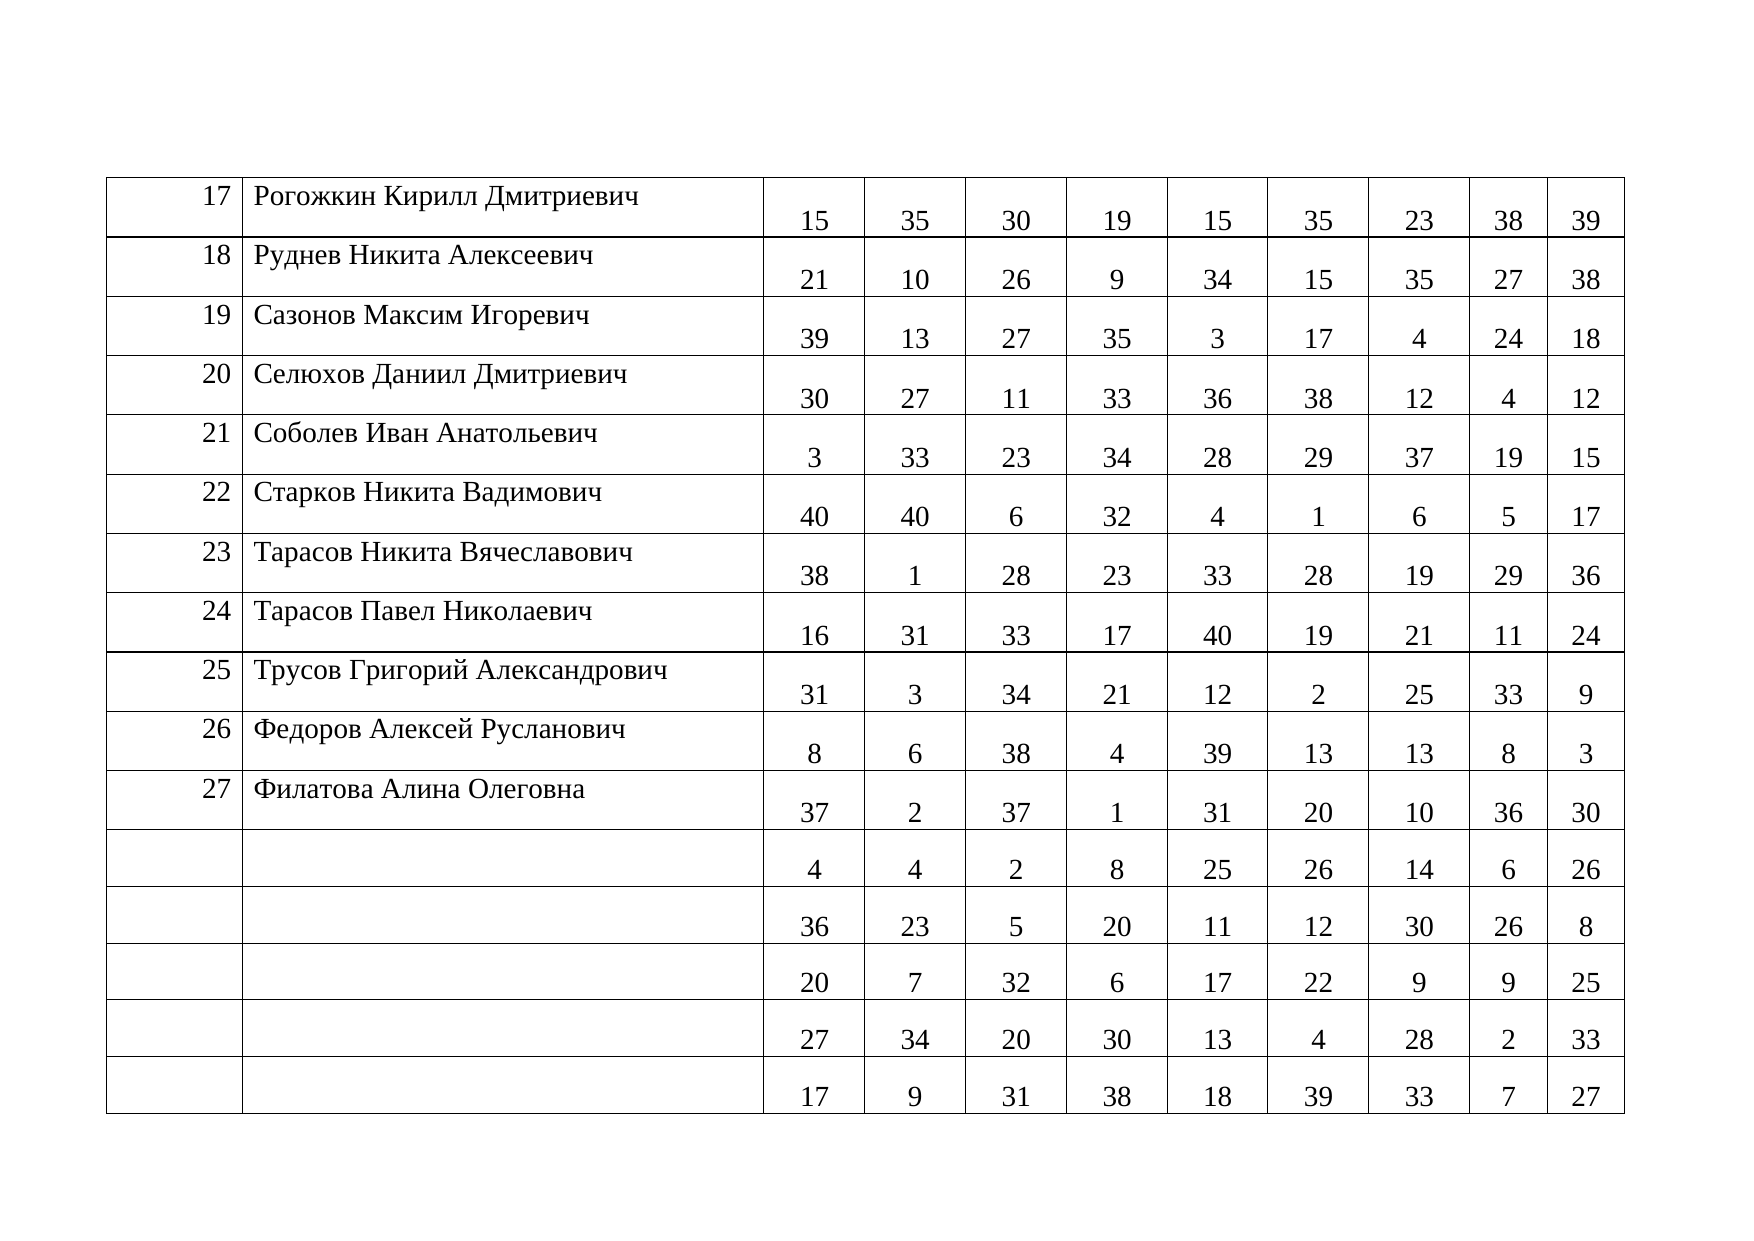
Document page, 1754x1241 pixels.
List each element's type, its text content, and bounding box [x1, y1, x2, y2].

table_cell 40 [764, 475, 864, 533]
table_cell [243, 944, 763, 999]
table_cell 23 [865, 887, 965, 942]
table_cell 38 [1470, 178, 1547, 236]
table_cell 33 [865, 415, 965, 473]
table_cell 20 [107, 356, 242, 414]
table_cell 36 [1168, 356, 1267, 414]
table_cell [243, 887, 763, 942]
table_cell 18 [1548, 297, 1624, 355]
table_cell Федоров Алексей Русланович [243, 712, 763, 770]
table_cell 10 [1369, 771, 1469, 829]
table_cell Руднев Никита Алексеевич [243, 238, 763, 296]
table_cell 17 [1268, 297, 1368, 355]
table_cell 6 [1470, 830, 1547, 886]
table_cell 38 [764, 534, 864, 592]
table_cell 23 [966, 415, 1066, 473]
table_cell 17 [107, 178, 242, 236]
table_cell 21 [764, 238, 864, 296]
table_cell 34 [966, 653, 1066, 711]
table_cell 35 [1067, 297, 1167, 355]
table_cell Соболев Иван Анатольевич [243, 415, 763, 473]
table_cell 33 [1470, 653, 1547, 711]
table_cell 12 [1548, 356, 1624, 414]
table_cell 17 [1548, 475, 1624, 533]
table_cell 40 [1168, 593, 1267, 651]
table_cell Старков Никита Вадимович [243, 475, 763, 533]
table_cell 38 [1548, 238, 1624, 296]
table_cell 26 [1548, 830, 1624, 886]
table_cell 27 [764, 1000, 864, 1056]
table_cell 24 [1470, 297, 1547, 355]
table_cell 30 [1067, 1000, 1167, 1056]
table_cell 23 [107, 534, 242, 592]
table_cell 27 [865, 356, 965, 414]
table_cell 4 [1168, 475, 1267, 533]
table_cell 1 [1067, 771, 1167, 829]
table_cell 34 [1168, 238, 1267, 296]
table_cell 38 [966, 712, 1066, 770]
table_cell 4 [1268, 1000, 1368, 1056]
table_cell 7 [865, 944, 965, 999]
table_cell 19 [107, 297, 242, 355]
table_cell 5 [1470, 475, 1547, 533]
table_cell 15 [1548, 415, 1624, 473]
table_cell 27 [107, 771, 242, 829]
table_cell 33 [1369, 1057, 1469, 1112]
table_cell 34 [1067, 415, 1167, 473]
table_cell 8 [1470, 712, 1547, 770]
table_cell Рогожкин Кирилл Дмитриевич [243, 178, 763, 236]
table_cell 30 [1369, 887, 1469, 942]
table_cell 36 [1470, 771, 1547, 829]
table_cell 13 [1168, 1000, 1267, 1056]
table_cell 31 [865, 593, 965, 651]
table_cell 19 [1470, 415, 1547, 473]
table_cell 31 [1168, 771, 1267, 829]
table_cell [107, 944, 242, 999]
table_cell 17 [764, 1057, 864, 1112]
table_cell 1 [865, 534, 965, 592]
table_cell 9 [1369, 944, 1469, 999]
table_cell 20 [1268, 771, 1368, 829]
table_cell Трусов Григорий Александрович [243, 653, 763, 711]
table_cell 2 [1268, 653, 1368, 711]
table_cell 21 [107, 415, 242, 473]
table_cell Филатова Алина Олеговна [243, 771, 763, 829]
table_cell 13 [1369, 712, 1469, 770]
table_cell 29 [1470, 534, 1547, 592]
table_cell [107, 1057, 242, 1112]
table_cell 15 [764, 178, 864, 236]
table_cell 21 [1369, 593, 1469, 651]
table_cell 26 [107, 712, 242, 770]
table_cell 26 [966, 238, 1066, 296]
table_cell [243, 1057, 763, 1112]
table_cell 39 [1548, 178, 1624, 236]
table_cell 28 [966, 534, 1066, 592]
table_cell 13 [1268, 712, 1368, 770]
table_cell 2 [1470, 1000, 1547, 1056]
table_cell [107, 887, 242, 942]
table_cell 35 [865, 178, 965, 236]
table_cell 39 [1168, 712, 1267, 770]
table_cell 38 [1268, 356, 1368, 414]
table_cell 35 [1268, 178, 1368, 236]
table_cell 5 [966, 887, 1066, 942]
table_cell 15 [1168, 178, 1267, 236]
table_cell 28 [1168, 415, 1267, 473]
table_cell 27 [1548, 1057, 1624, 1112]
table_cell 9 [1067, 238, 1167, 296]
table_cell 11 [966, 356, 1066, 414]
table_cell 25 [1369, 653, 1469, 711]
table_cell 33 [1168, 534, 1267, 592]
table_cell 6 [1067, 944, 1167, 999]
table_cell [107, 830, 242, 886]
table_cell 4 [1470, 356, 1547, 414]
table_cell 34 [865, 1000, 965, 1056]
table_cell 1 [1268, 475, 1368, 533]
table_cell 40 [865, 475, 965, 533]
table_cell 38 [1067, 1057, 1167, 1112]
table_cell 16 [764, 593, 864, 651]
table_cell 20 [764, 944, 864, 999]
table_cell 37 [1369, 415, 1469, 473]
table_cell 3 [1548, 712, 1624, 770]
table_cell 6 [966, 475, 1066, 533]
table_cell 29 [1268, 415, 1368, 473]
table_cell 25 [1168, 830, 1267, 886]
table_cell 4 [1067, 712, 1167, 770]
table_cell 9 [865, 1057, 965, 1112]
table_cell 3 [865, 653, 965, 711]
table_cell 12 [1369, 356, 1469, 414]
table_cell 32 [1067, 475, 1167, 533]
table_cell 20 [1067, 887, 1167, 942]
table_cell 36 [764, 887, 864, 942]
table_cell 22 [1268, 944, 1368, 999]
table_cell 39 [764, 297, 864, 355]
table_cell 28 [1369, 1000, 1469, 1056]
table_cell 27 [1470, 238, 1547, 296]
table_cell 24 [1548, 593, 1624, 651]
table_cell 9 [1548, 653, 1624, 711]
table_cell Тарасов Никита Вячеславович [243, 534, 763, 592]
table_cell 30 [1548, 771, 1624, 829]
table_cell 20 [966, 1000, 1066, 1056]
table_cell 25 [1548, 944, 1624, 999]
table_cell 37 [966, 771, 1066, 829]
table_cell 2 [865, 771, 965, 829]
table_cell [243, 1000, 763, 1056]
table_cell Сазонов Максим Игоревич [243, 297, 763, 355]
table_cell 30 [764, 356, 864, 414]
table_cell 3 [1168, 297, 1267, 355]
table_cell 2 [966, 830, 1066, 886]
table_cell Тарасов Павел Николаевич [243, 593, 763, 651]
table_cell 32 [966, 944, 1066, 999]
table_cell 28 [1268, 534, 1368, 592]
table_cell 26 [1470, 887, 1547, 942]
table_cell 4 [865, 830, 965, 886]
table_cell 12 [1168, 653, 1267, 711]
table_cell 18 [107, 238, 242, 296]
table_cell 30 [966, 178, 1066, 236]
table_cell 12 [1268, 887, 1368, 942]
table_cell 23 [1369, 178, 1469, 236]
table_cell 4 [1369, 297, 1469, 355]
table_cell 22 [107, 475, 242, 533]
table_cell 7 [1470, 1057, 1547, 1112]
table_cell 25 [107, 653, 242, 711]
table_cell 27 [966, 297, 1066, 355]
table_cell 19 [1067, 178, 1167, 236]
table_cell 15 [1268, 238, 1368, 296]
table_cell 11 [1168, 887, 1267, 942]
table_cell 6 [865, 712, 965, 770]
table_cell 23 [1067, 534, 1167, 592]
table_cell 6 [1369, 475, 1469, 533]
table_cell 17 [1067, 593, 1167, 651]
table_cell 11 [1470, 593, 1547, 651]
table_cell 33 [1067, 356, 1167, 414]
table_cell 36 [1548, 534, 1624, 592]
table_cell 4 [764, 830, 864, 886]
table_cell 26 [1268, 830, 1368, 886]
table_cell 19 [1268, 593, 1368, 651]
table_cell 8 [764, 712, 864, 770]
table_cell 19 [1369, 534, 1469, 592]
table_cell 9 [1470, 944, 1547, 999]
table_cell 8 [1067, 830, 1167, 886]
table_cell [107, 1000, 242, 1056]
table_cell 8 [1548, 887, 1624, 942]
table_cell Селюхов Даниил Дмитриевич [243, 356, 763, 414]
table_cell 17 [1168, 944, 1267, 999]
table_cell 18 [1168, 1057, 1267, 1112]
table_cell 13 [865, 297, 965, 355]
table_cell 21 [1067, 653, 1167, 711]
table_cell 24 [107, 593, 242, 651]
table_cell 14 [1369, 830, 1469, 886]
table_cell [243, 830, 763, 886]
table_cell 31 [966, 1057, 1066, 1112]
table_cell 35 [1369, 238, 1469, 296]
table_cell 31 [764, 653, 864, 711]
table_cell 39 [1268, 1057, 1368, 1112]
table_cell 10 [865, 238, 965, 296]
table_cell 33 [966, 593, 1066, 651]
table_cell 3 [764, 415, 864, 473]
table_cell 33 [1548, 1000, 1624, 1056]
table_cell 37 [764, 771, 864, 829]
